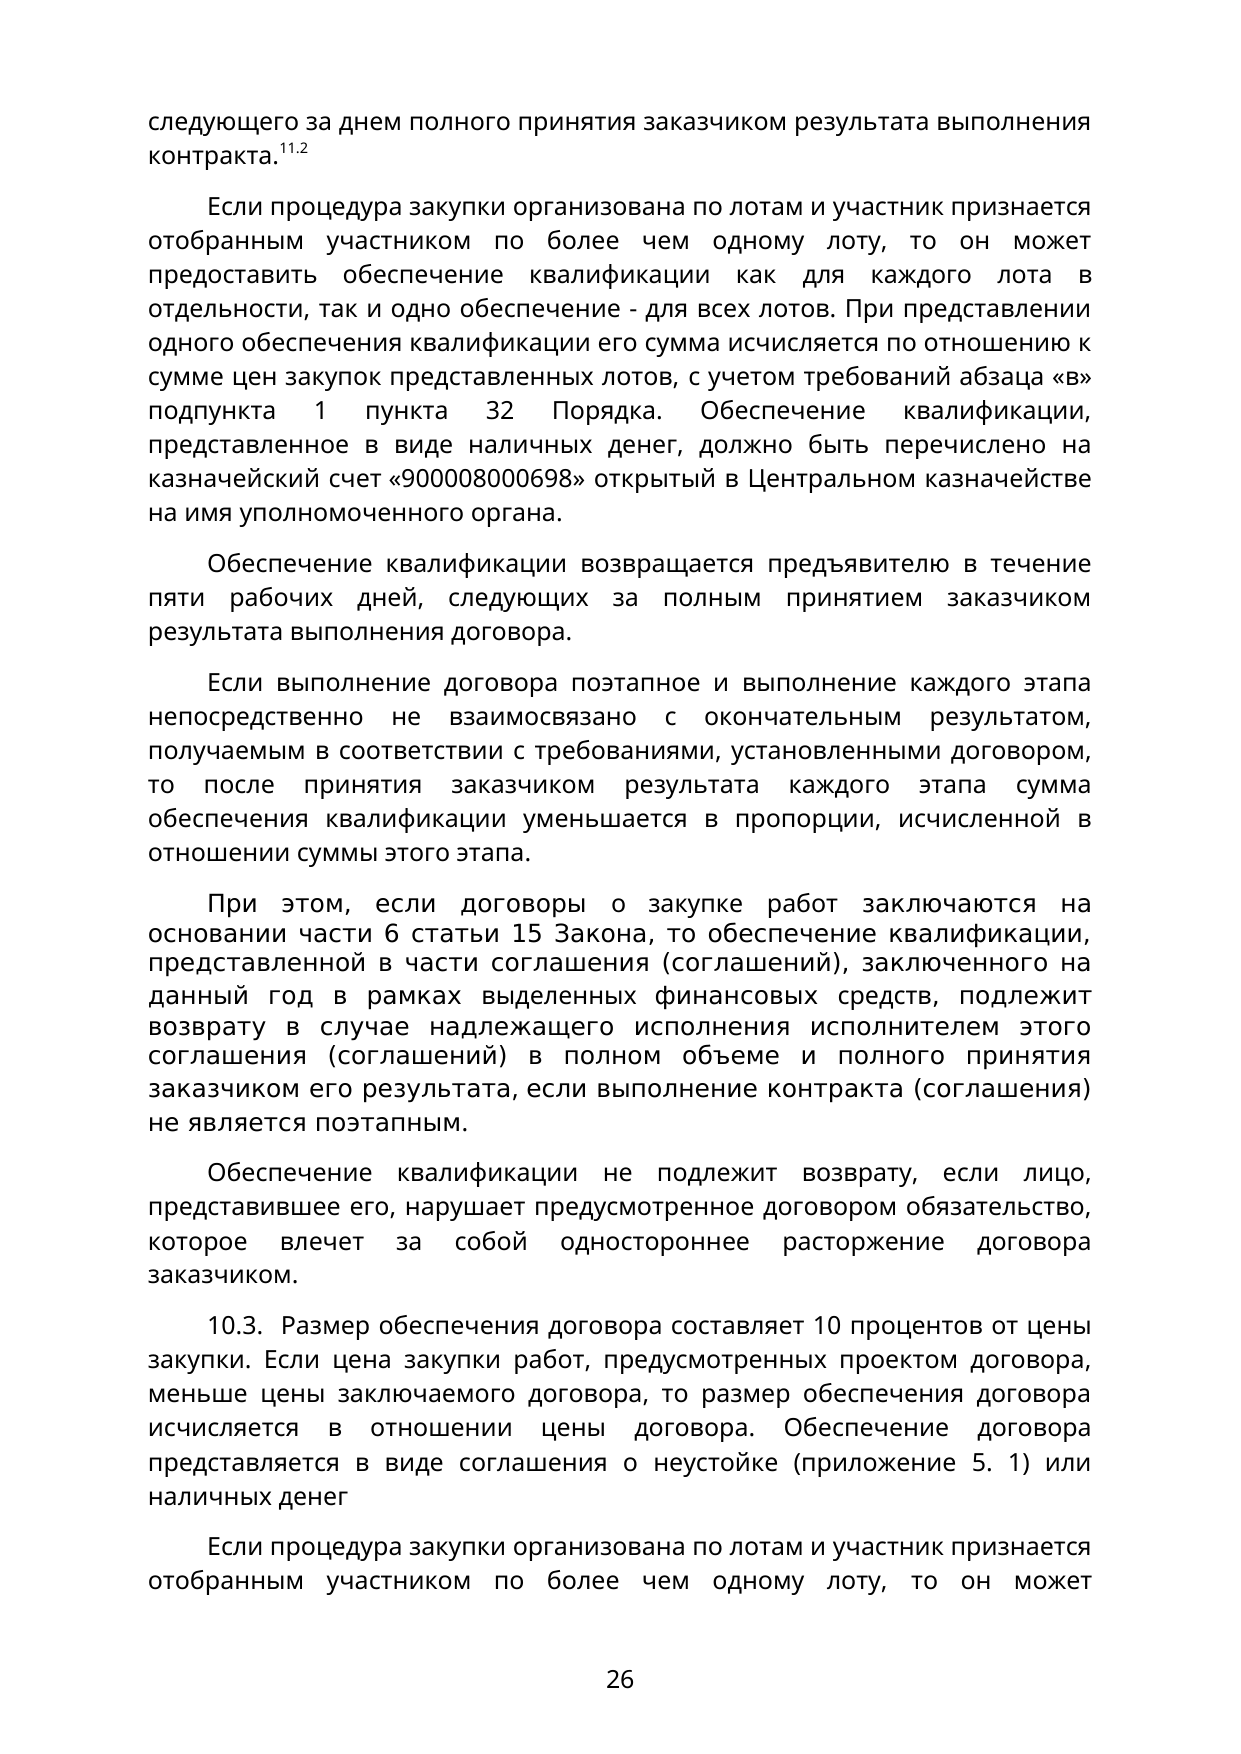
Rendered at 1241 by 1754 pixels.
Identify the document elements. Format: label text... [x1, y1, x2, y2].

text Обеспечение квалификации не подлежит возврату, если лицо, представившее его, нарушает предусмотренное договором обязательство, которое влечет за собой одностороннее расторжение договора заказчиком. [148, 1155, 1092, 1291]
text Если процедура закупки организована по лотам и участник признается отобранным участником по более чем одному лоту, то он может предоставить обеспечение квалификации как для каждого лота в отдельности, так и одно обеспечение - для всех лотов. При представлении одного обеспечения квалификации его сумма исчисляется по отношению к сумме цен закупок представленных лотов, с учетом требований абзаца «в» подпункта 1 пункта 32 Порядка. Обеспечение квалификации, представленное в виде наличных денег, должно быть перечислено на казначейский счет «900008000698» открытый в Центральном казначействе на имя уполномоченного органа. [148, 188, 1092, 529]
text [148, 1529, 1092, 1597]
text Если выполнение договора поэтапное и выполнение каждого этапа непосредственно не взаимосвязано с окончательным результатом, получаемым в соответствии с требованиями, установленными договором, то после принятия заказчиком результата каждого этапа сумма обеспечения квалификации уменьшается в пропорции, исчисленной в отношении суммы этого этапа. [148, 664, 1092, 869]
text При этом, если договоры о закупке работ заключаются на основании части 6 статьи 15 Закона, то обеспечение квалификации, представленной в части соглашения (соглашений), заключенного на данный год в рамках выделенных финансовых средств, подлежит возврату в случае надлежащего исполнения исполнителем этого соглашения (соглашений) в полном объеме и полного принятия заказчиком его результата, если выполнение контракта (соглашения) не является поэтапным. [148, 885, 1092, 1138]
text Обеспечение квалификации возвращается предъявителю в течение пяти рабочих дней, следующих за полным принятием заказчиком результата выполнения договора. [148, 546, 1092, 648]
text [148, 103, 1092, 172]
text 10.3. Размер обеспечения договора составляет 10 процентов от цены закупки. Если цена закупки работ, предусмотренных проектом договора, меньше цены заключаемого договора, то размер обеспечения договора исчисляется в отношении цены договора. Обеспечение договора представляется в виде соглашения о неустойке (приложение 5. 1) или наличных денег [148, 1308, 1092, 1512]
